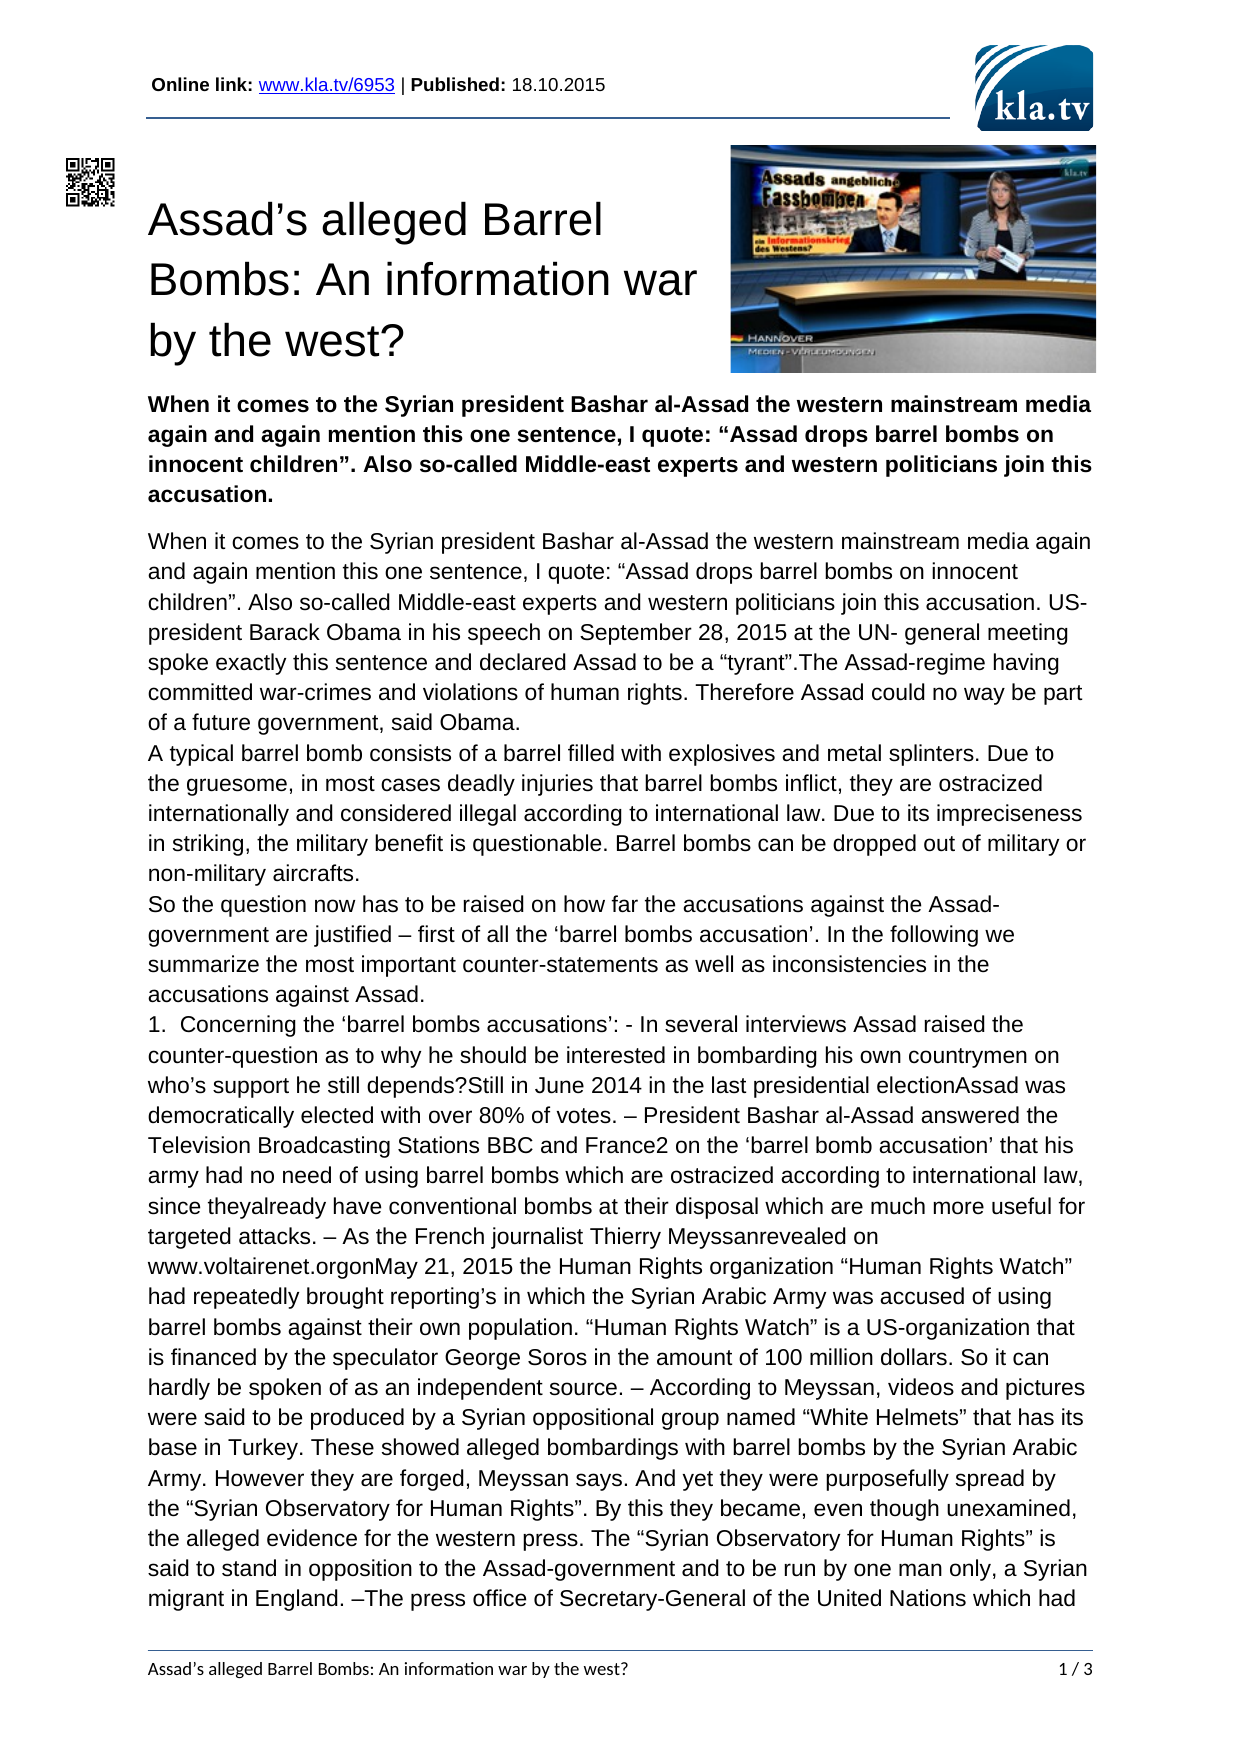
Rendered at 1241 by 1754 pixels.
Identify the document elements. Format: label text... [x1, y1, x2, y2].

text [148, 528, 1093, 1612]
text Assad’s alleged Barrel Bombs: An information war by the west? [148, 192, 1093, 366]
text When it comes to the Syrian president Bashar al-Assad the western mainstream media again and again mention this one sentence, I quote: “Assad drops barrel bombs on innocent children”. Also so-called Middle-east experts and western politicians join this accusation. [148, 391, 1093, 507]
